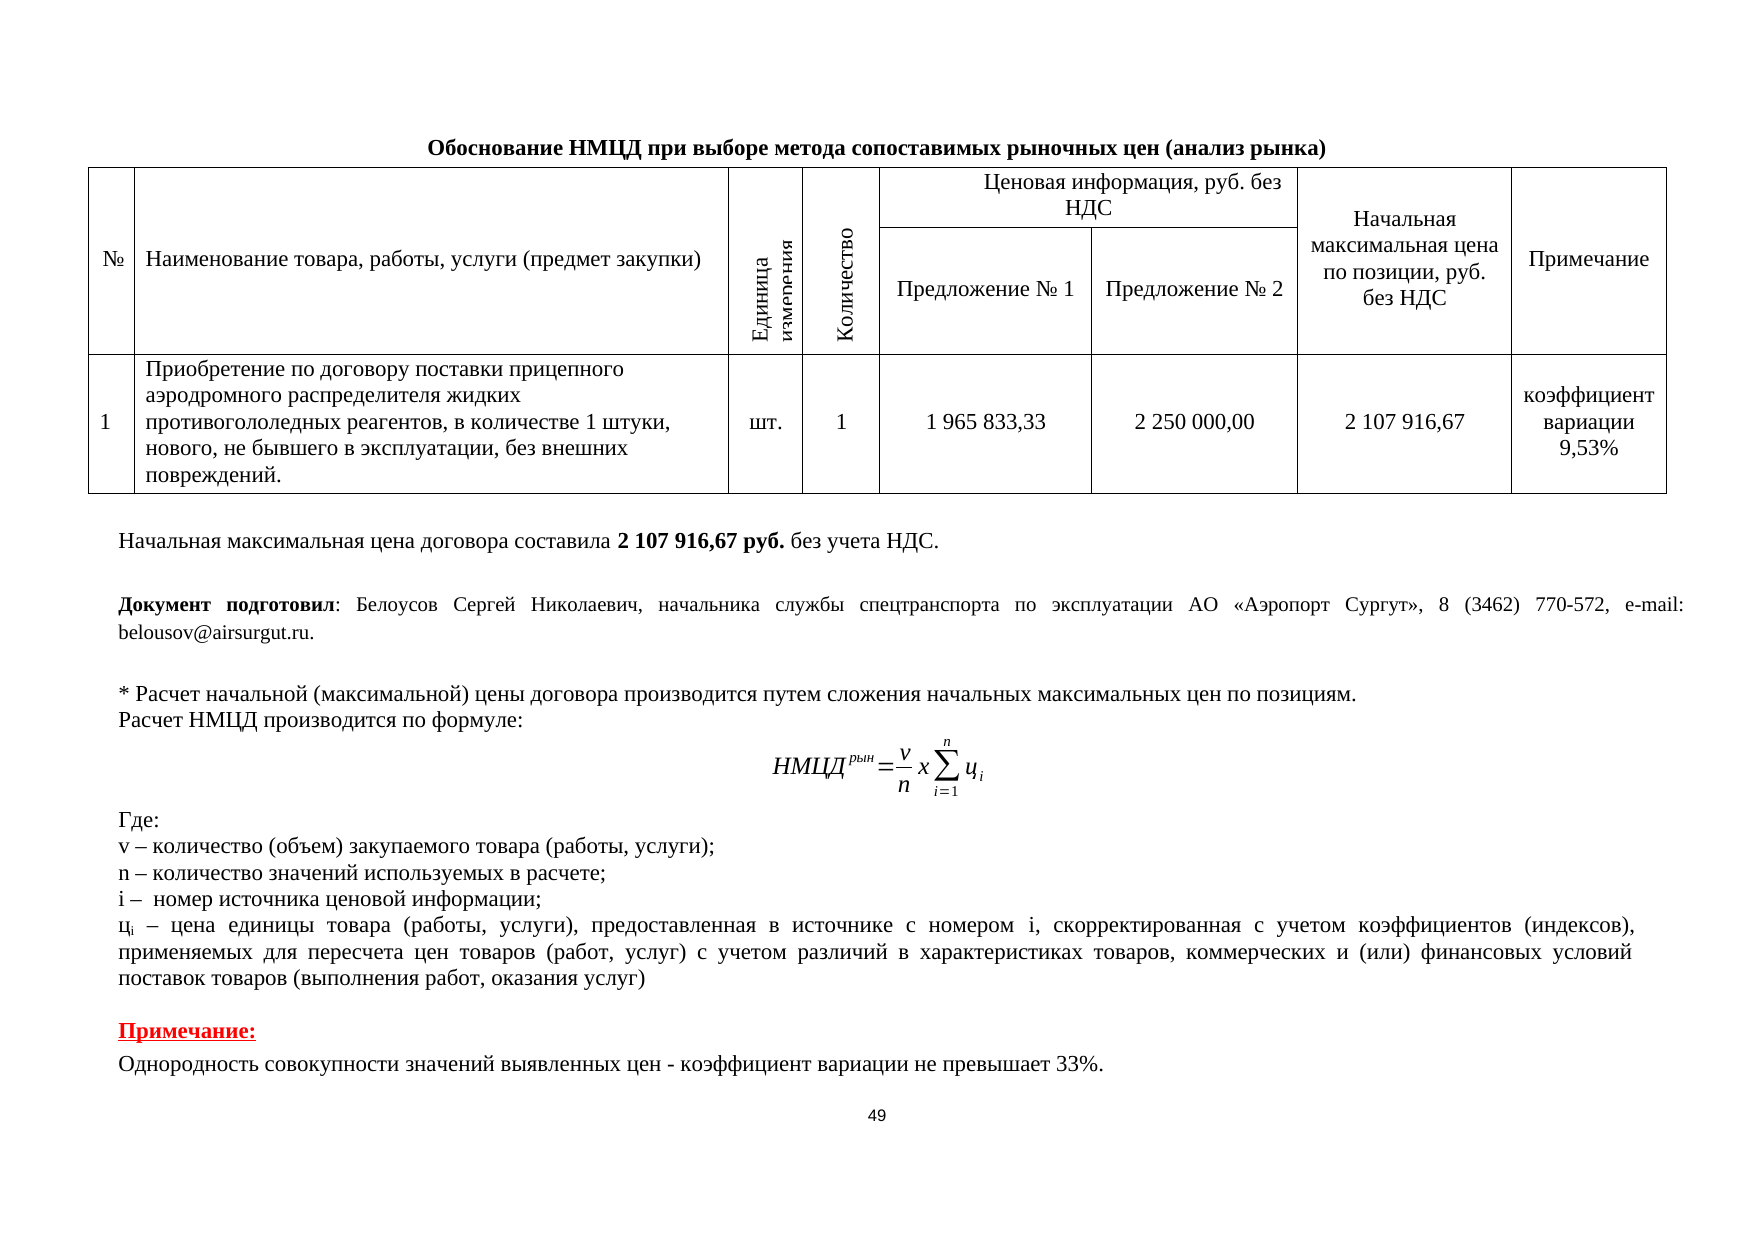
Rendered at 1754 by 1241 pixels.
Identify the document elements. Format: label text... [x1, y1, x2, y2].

table_cell Предложение № 1 [880, 228, 1091, 354]
table_header Единица измерения [729, 168, 802, 354]
text n – количество значений используемых в расчете; [118, 859, 1636, 885]
text цi – цена единицы товара (работы, услуги), предоставленная в источнике с номером i, скорректированная с учетом коэффициентов (индексов), применяемых для пересчета цен товаров (работ, услуг) с учетом различий в характеристиках товаров, коммерческих и (или) финансовых условий поставок товаров (выполнения работ, оказания услуг) [118, 912, 1636, 991]
table_cell шт. [729, 355, 802, 493]
text Расчет НМЦД производится по формуле: [118, 706, 1636, 733]
table_header Начальная максимальная цена по позиции, руб. без НДС [1298, 168, 1511, 354]
text i – номер источника ценовой информации; [118, 885, 1636, 912]
text Где: [118, 806, 1636, 832]
text Обоснование НМЦД при выборе метода сопоставимых рыночных цен (анализ рынка) [118, 134, 1636, 161]
table_header № [89, 168, 134, 354]
table_cell 1 [803, 355, 879, 493]
table_cell 1 965 833,33 [880, 355, 1091, 493]
table_cell коэффициент вариации 9,53% [1512, 355, 1666, 493]
table_cell Приобретение по договору поставки прицепного аэродромного распределителя жидких противогололедных реагентов, в количестве 1 штуки, нового, не бывшего в эксплуатации, без внешних повреждений. [135, 355, 728, 493]
table_header Наименование товара, работы, услуги (предмет закупки) [135, 168, 728, 354]
table_cell 1 [89, 355, 134, 493]
table_header Документ подготовил: Белоусов Сергей Николаевич, начальника службы спецтранспорта по эксплуатации АО «Аэропорт Сургут», 8 (3462) 770-572, e-mail: belousov@airsurgut.ru. [107, 592, 1698, 653]
table_header Ценовая информация, руб. без НДС [880, 168, 1297, 227]
table_header Количество [803, 168, 879, 354]
table_cell 2 107 916,67 [1298, 355, 1511, 493]
text Однородность совокупности значений выявленных цен - коэффициент вариации не превышает 33%. [118, 1049, 1636, 1076]
table_cell Предложение № 2 [1092, 228, 1297, 354]
table_cell 2 250 000,00 [1092, 355, 1297, 493]
text v – количество (объем) закупаемого товара (работы, услуги); [118, 832, 1636, 859]
text Примечание: [118, 1017, 1636, 1043]
text * Расчет начальной (максимальной) цены договора производится путем сложения начальных максимальных цен по позициям. [118, 680, 1636, 706]
table_header Примечание [1512, 168, 1666, 354]
text Начальная максимальная цена договора составила 2 107 916,67 руб. без учета НДС. [118, 527, 1636, 553]
